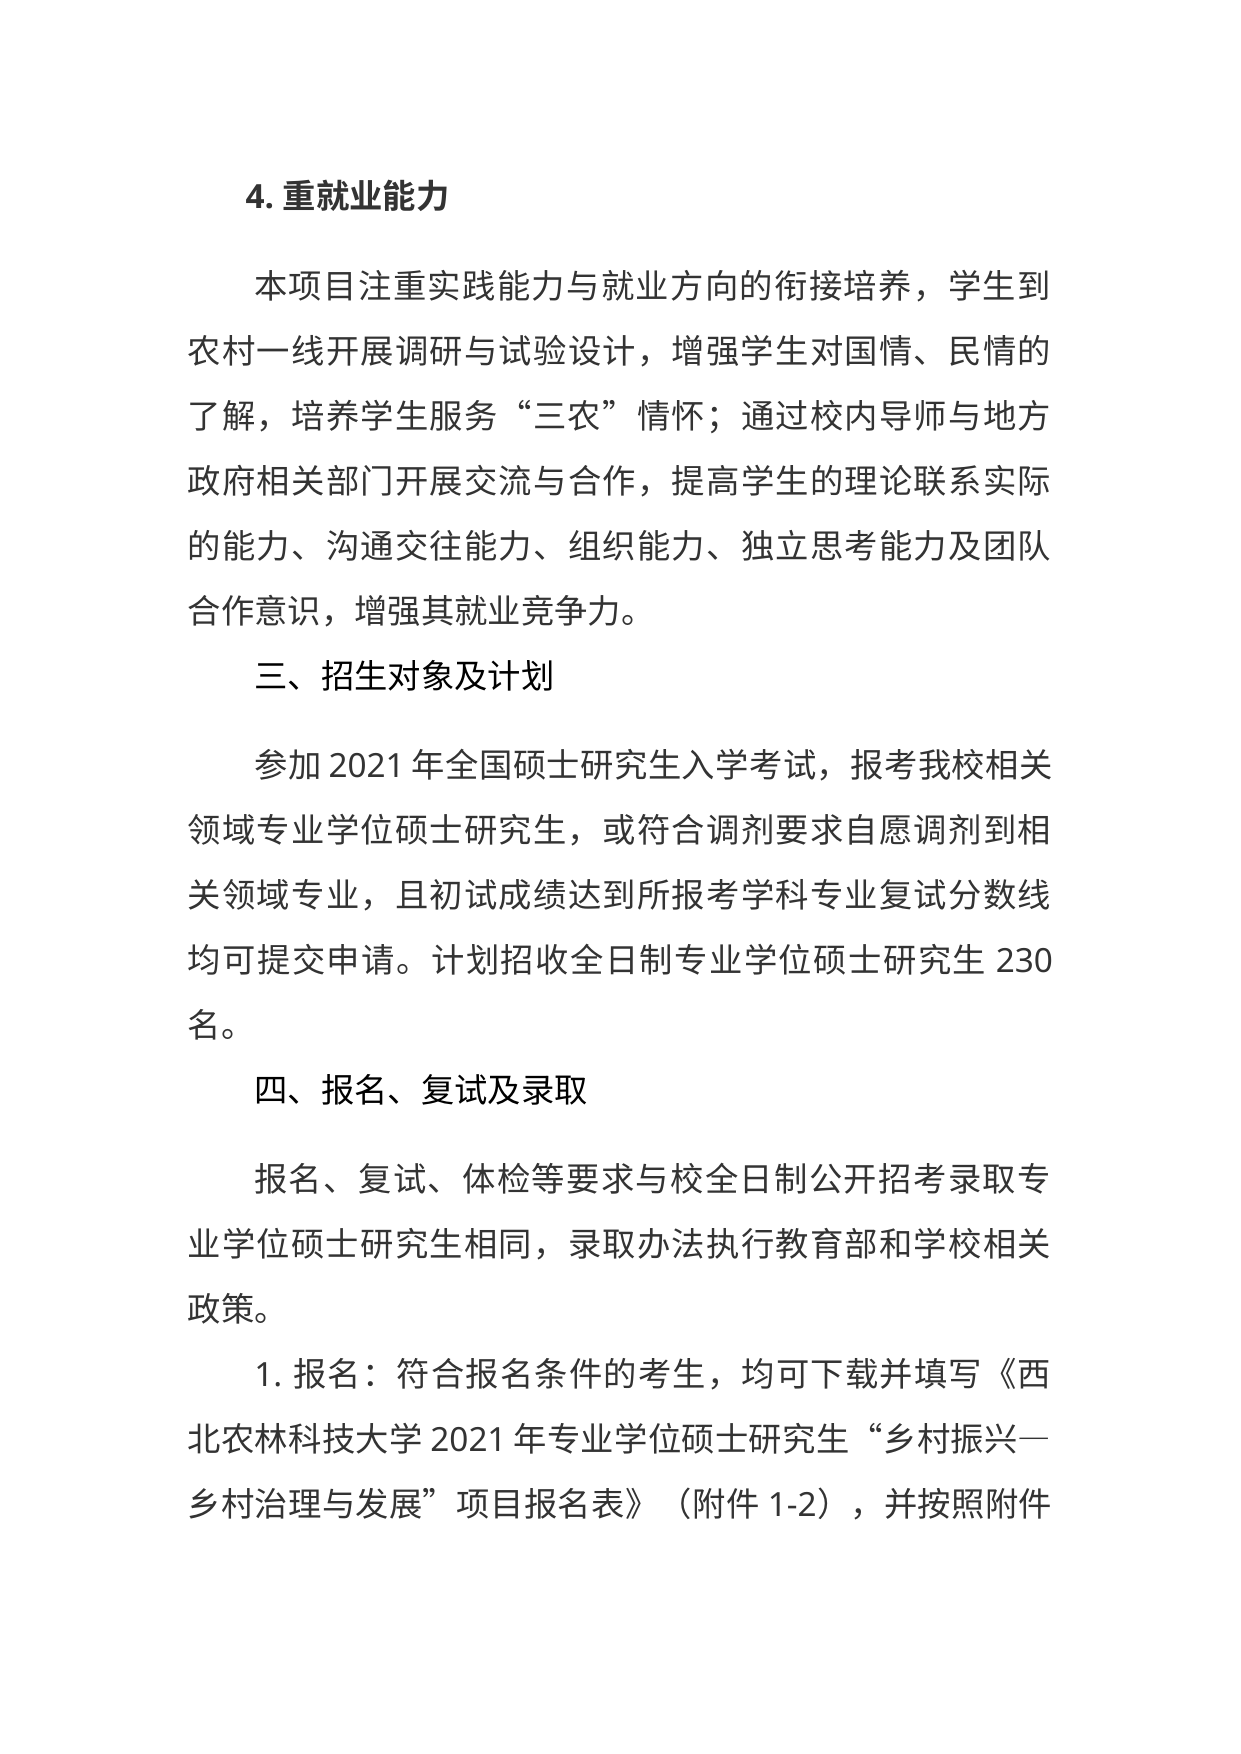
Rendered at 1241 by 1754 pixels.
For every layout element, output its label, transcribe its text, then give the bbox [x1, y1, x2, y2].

text 4. 重就业能力 [187, 162, 1053, 227]
text 本项目注重实践能力与就业方向的衔接培养，学生到农村一线开展调研与试验设计，增强学生对国情、民情的了解，培养学生服务“三农”情怀；通过校内导师与地方政府相关部门开展交流与合作，提高学生的理论联系实际的能力、沟通交往能力、组织能力、独立思考能力及团队合作意识，增强其就业竞争力。 [187, 251, 1053, 641]
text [187, 1339, 1053, 1534]
text 四、报名、复试及录取 [187, 1055, 1053, 1120]
text 参加2021年全国硕士研究生入学考试，报考我校相关领域专业学位硕士研究生，或符合调剂要求自愿调剂到相关领域专业，且初试成绩达到所报考学科专业复试分数线，均可提交申请。计划招收全日制专业学位硕士研究生230名。 [187, 730, 1053, 1055]
text 三、招生对象及计划 [187, 641, 1053, 706]
text 报名、复试、体检等要求与校全日制公开招考录取专业学位硕士研究生相同，录取办法执行教育部和学校相关政策。 [187, 1144, 1053, 1339]
